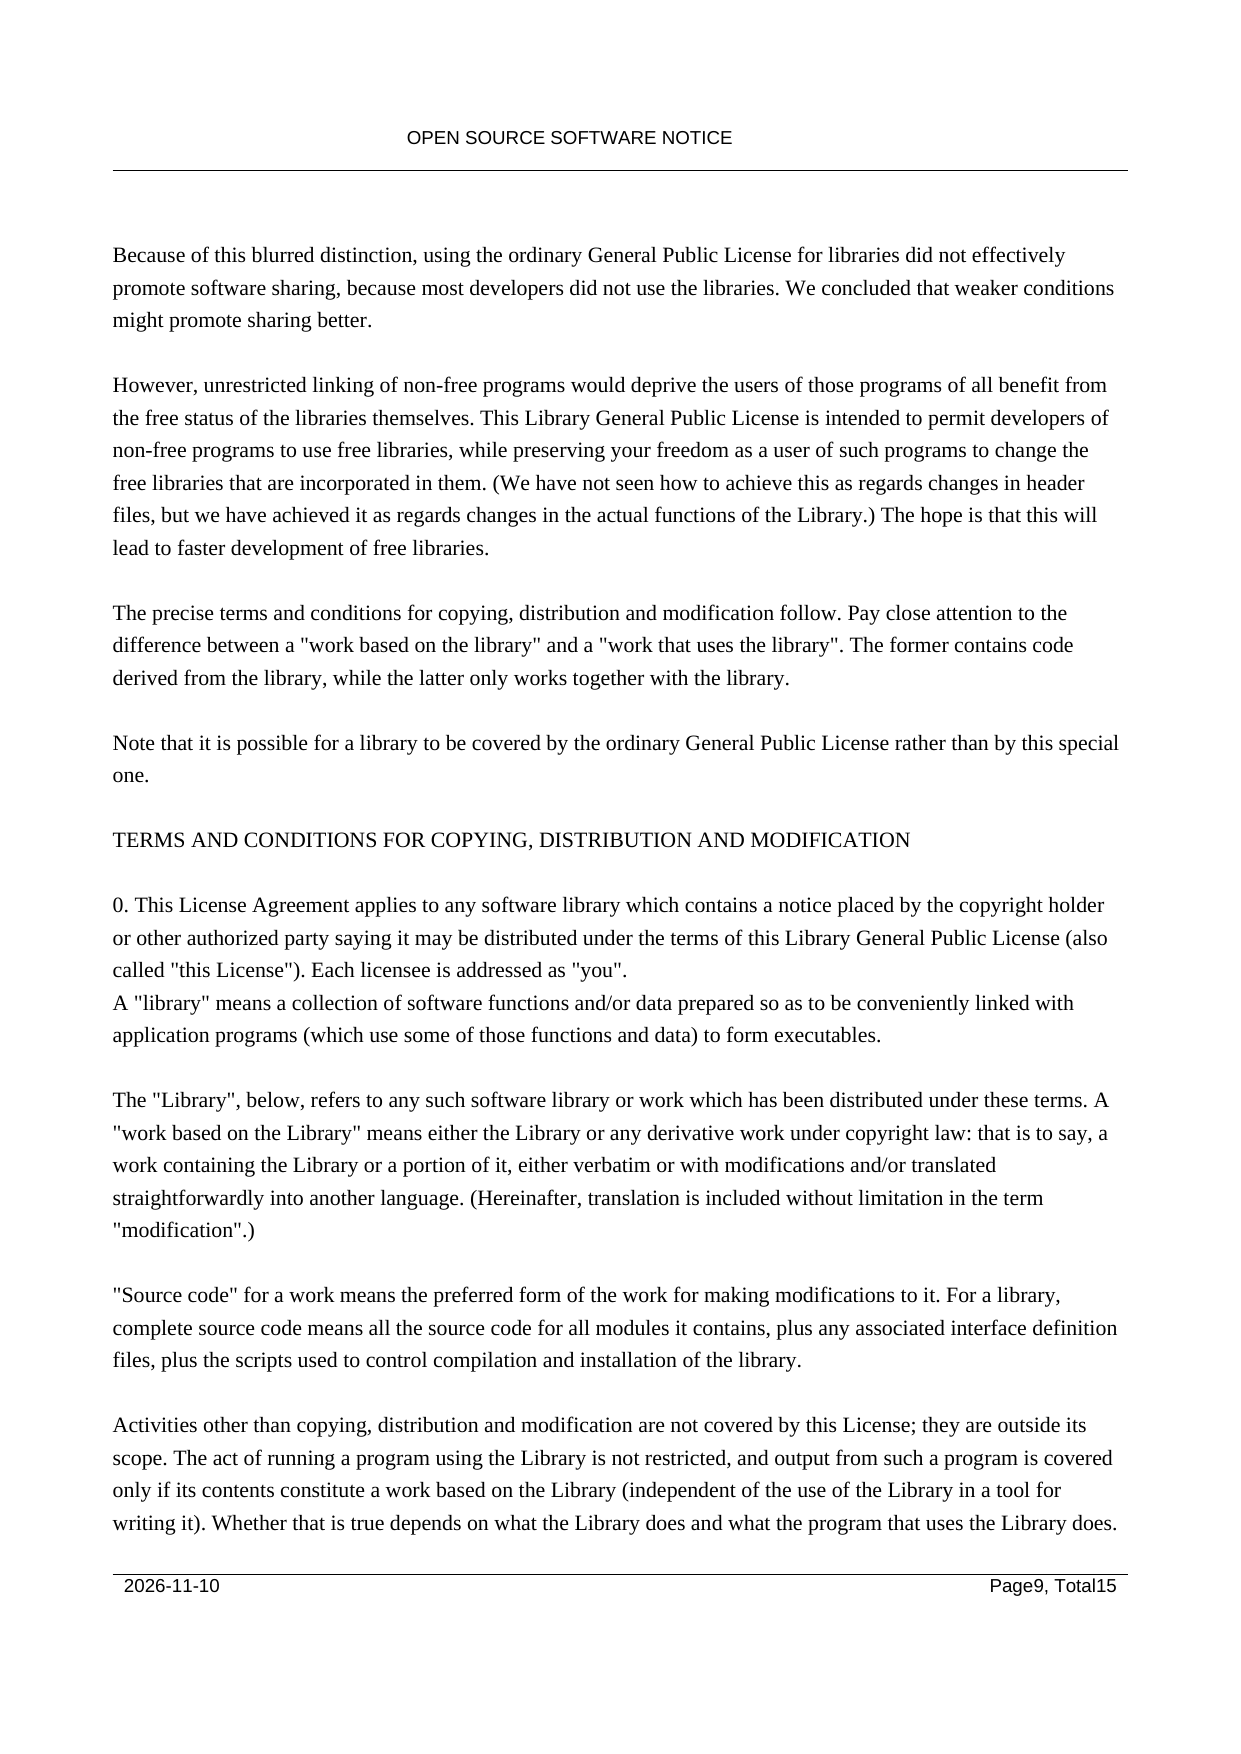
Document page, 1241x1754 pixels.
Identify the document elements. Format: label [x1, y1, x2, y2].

text [112, 206, 1128, 1539]
